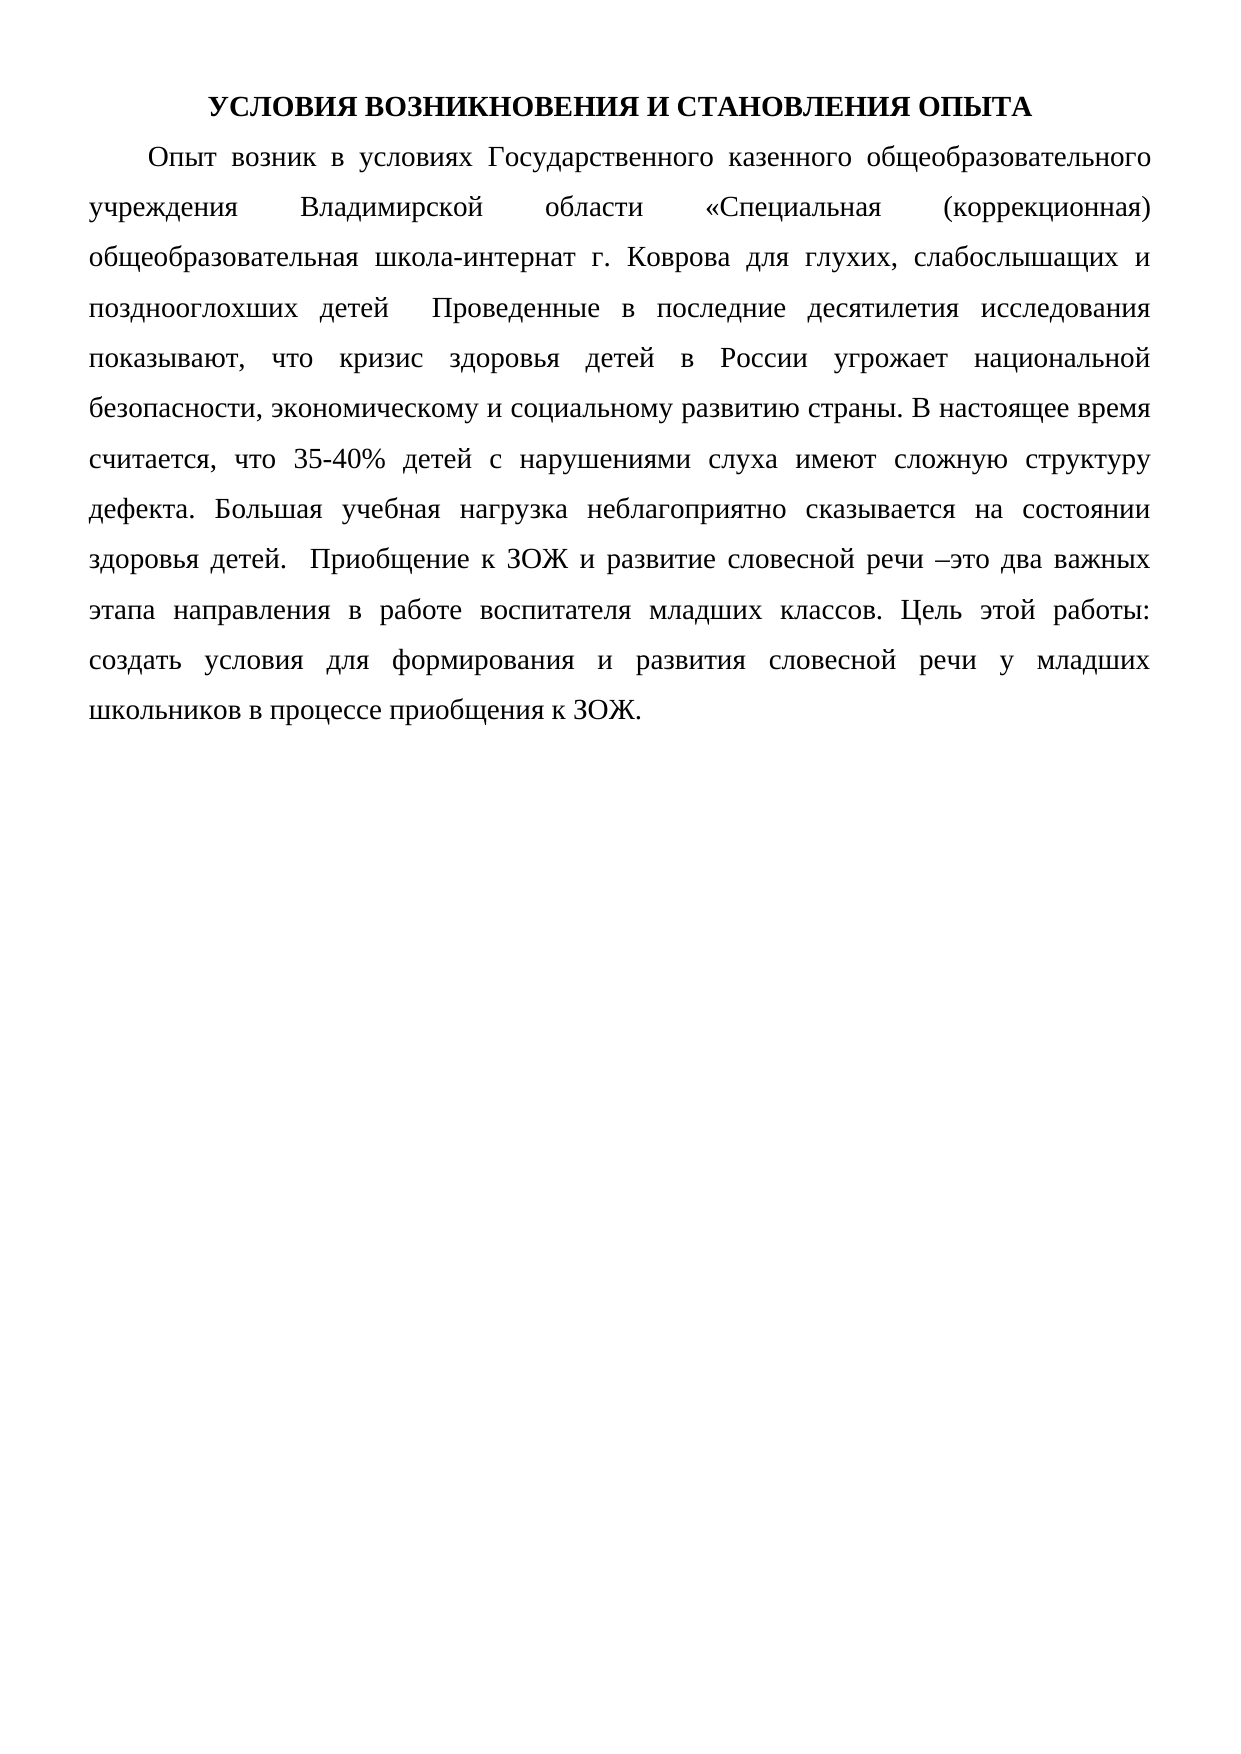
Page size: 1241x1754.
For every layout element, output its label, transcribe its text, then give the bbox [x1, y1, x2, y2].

text Условия возникновения и становления опыта [89, 89, 1152, 122]
text Опыт возник в условиях Государственного казенного общеобразовательного учреждения Владимирской области «Специальная (коррекционная) общеобразовательная школа-интернат г. Коврова для глухих, слабослышащих и позднооглохших детей Проведенные в последние десятилетия исследования показывают, что кризис здоровья детей в России угрожает национальной безопасности, экономическому и социальному развитию страны. В настоящее время считается, что 35-40% детей с нарушениями слуха имеют сложную структуру дефекта. Большая учебная нагрузка неблагоприятно сказывается на состоянии здоровья детей. Приобщение к ЗОЖ и развитие словесной речи –это два важных этапа направления в работе воспитателя младших классов. Цель этой работы: создать условия для формирования и развития словесной речи у младших школьников в процессе приобщения к ЗОЖ. [89, 139, 1152, 726]
